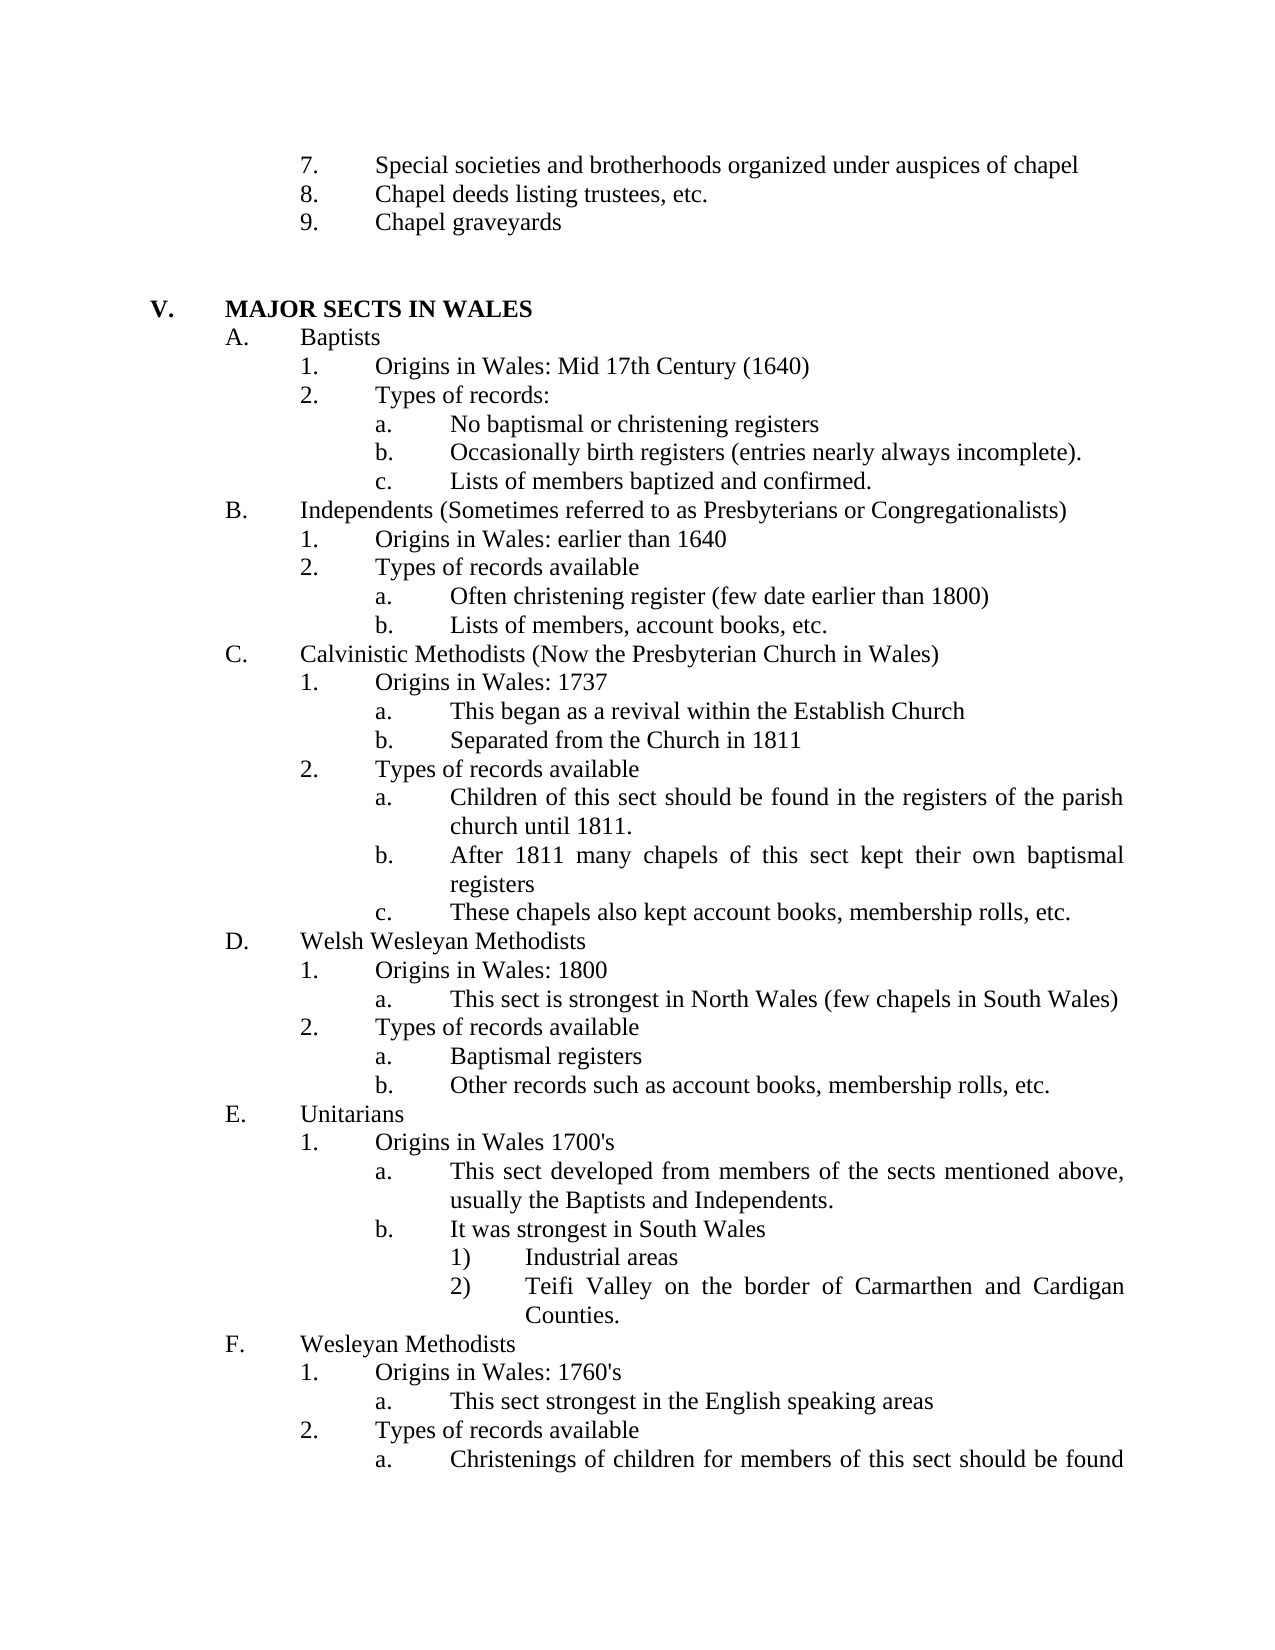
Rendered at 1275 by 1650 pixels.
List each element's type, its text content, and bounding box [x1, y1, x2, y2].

text 1. Origins in Wales: 1737 [300, 667, 1125, 696]
text 2. Types of records available [300, 754, 1125, 782]
text 2. Types of records available [300, 552, 1125, 581]
text C. Calvinistic Methodists (Now the Presbyterian Church in Wales) [225, 639, 1125, 667]
text 1. Origins in Wales: 1800 [300, 955, 1125, 984]
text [375, 1444, 1125, 1472]
text 1. Origins in Wales 1700's [300, 1127, 1125, 1156]
text V. MAJOR SECTS IN WALES [150, 294, 1125, 322]
text c. Lists of members baptized and confirmed. [375, 466, 1125, 495]
text 2. Types of records: [300, 380, 1125, 409]
text 1) Industrial areas [450, 1242, 1125, 1271]
text b. Occasionally birth registers (entries nearly always incomplete). [375, 437, 1125, 466]
text F. Wesleyan Methodists [225, 1329, 1125, 1357]
text E. Unitarians [225, 1099, 1125, 1127]
text b. After 1811 many chapels of this sect kept their own baptismal registers [375, 840, 1125, 897]
text 2. Types of records available [300, 1415, 1125, 1444]
text a. This began as a revival within the Establish Church [375, 696, 1125, 725]
text 2) Teifi Valley on the border of Carmarthen and Cardigan Counties. [450, 1271, 1125, 1329]
text b. It was strongest in South Wales [375, 1214, 1125, 1242]
text a. No baptismal or christening registers [375, 409, 1125, 437]
text 2. Types of records available [300, 1012, 1125, 1041]
text 1. Origins in Wales: 1760's [300, 1357, 1125, 1386]
text b. Other records such as account books, membership rolls, etc. [375, 1070, 1125, 1099]
text B. Independents (Sometimes referred to as Presbyterians or Congregationalists) [225, 495, 1125, 524]
text D. Welsh Wesleyan Methodists [225, 926, 1125, 955]
text a. This sect is strongest in North Wales (few chapels in South Wales) [375, 984, 1125, 1012]
text a. Baptismal registers [375, 1041, 1125, 1070]
text a. Often christening register (few date earlier than 1800) [375, 581, 1125, 610]
text a. This sect strongest in the English speaking areas [375, 1386, 1125, 1415]
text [300, 150, 1125, 236]
text A. Baptists [225, 322, 1125, 351]
text a. This sect developed from members of the sects mentioned above, usually the Baptists and Independents. [375, 1156, 1125, 1214]
text a. Children of this sect should be found in the registers of the parish church until 1811. [375, 782, 1125, 840]
text 1. Origins in Wales: Mid 17th Century (1640) [300, 351, 1125, 380]
text b. Separated from the Church in 1811 [375, 725, 1125, 754]
text b. Lists of members, account books, etc. [375, 610, 1125, 639]
text c. These chapels also kept account books, membership rolls, etc. [375, 897, 1125, 926]
text 1. Origins in Wales: earlier than 1640 [300, 524, 1125, 552]
